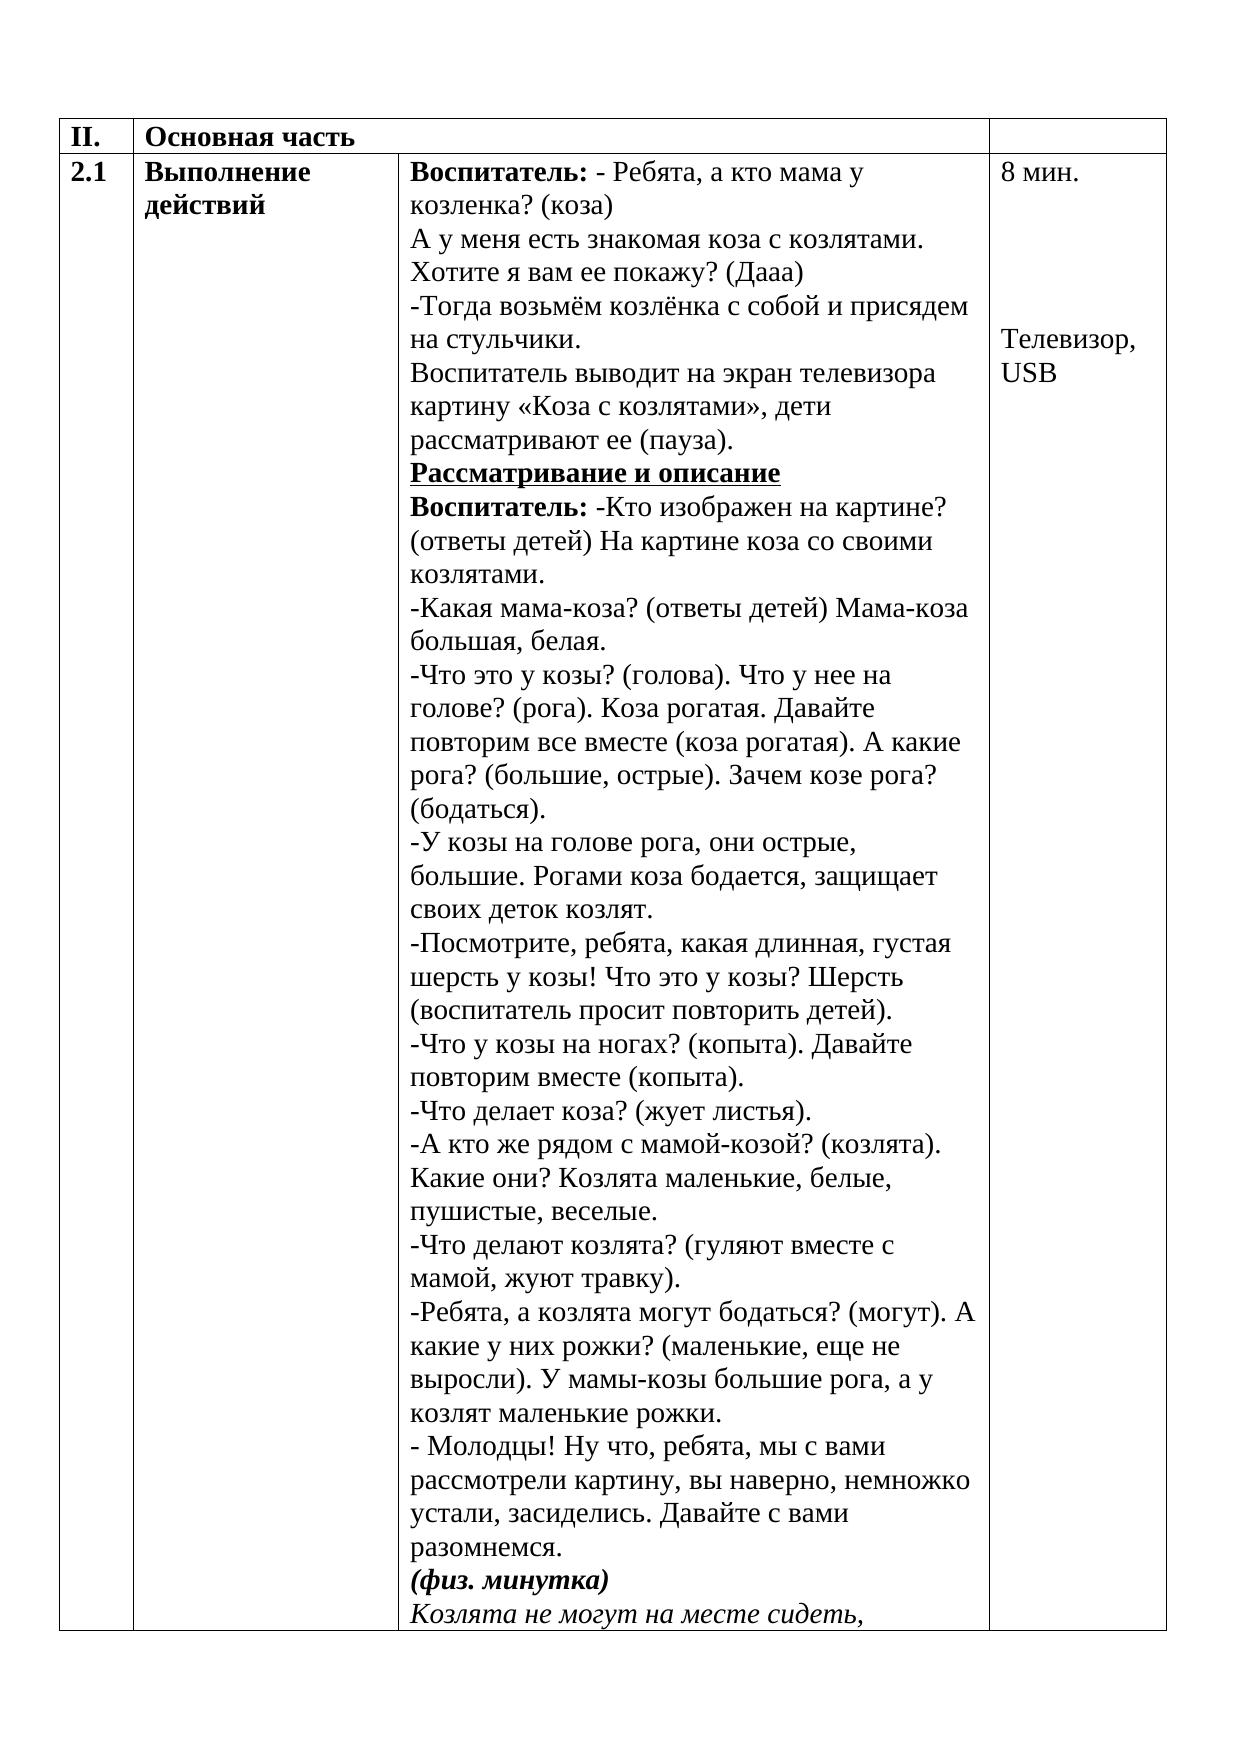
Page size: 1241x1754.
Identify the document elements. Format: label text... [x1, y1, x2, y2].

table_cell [399, 154, 989, 1629]
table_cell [990, 154, 1166, 1629]
table_cell II. [60, 119, 133, 153]
table_cell Основная часть [134, 119, 989, 153]
table_cell 2.1 [60, 154, 133, 1629]
table_cell Выполнение действий [134, 154, 398, 1629]
table_cell [990, 119, 1166, 153]
